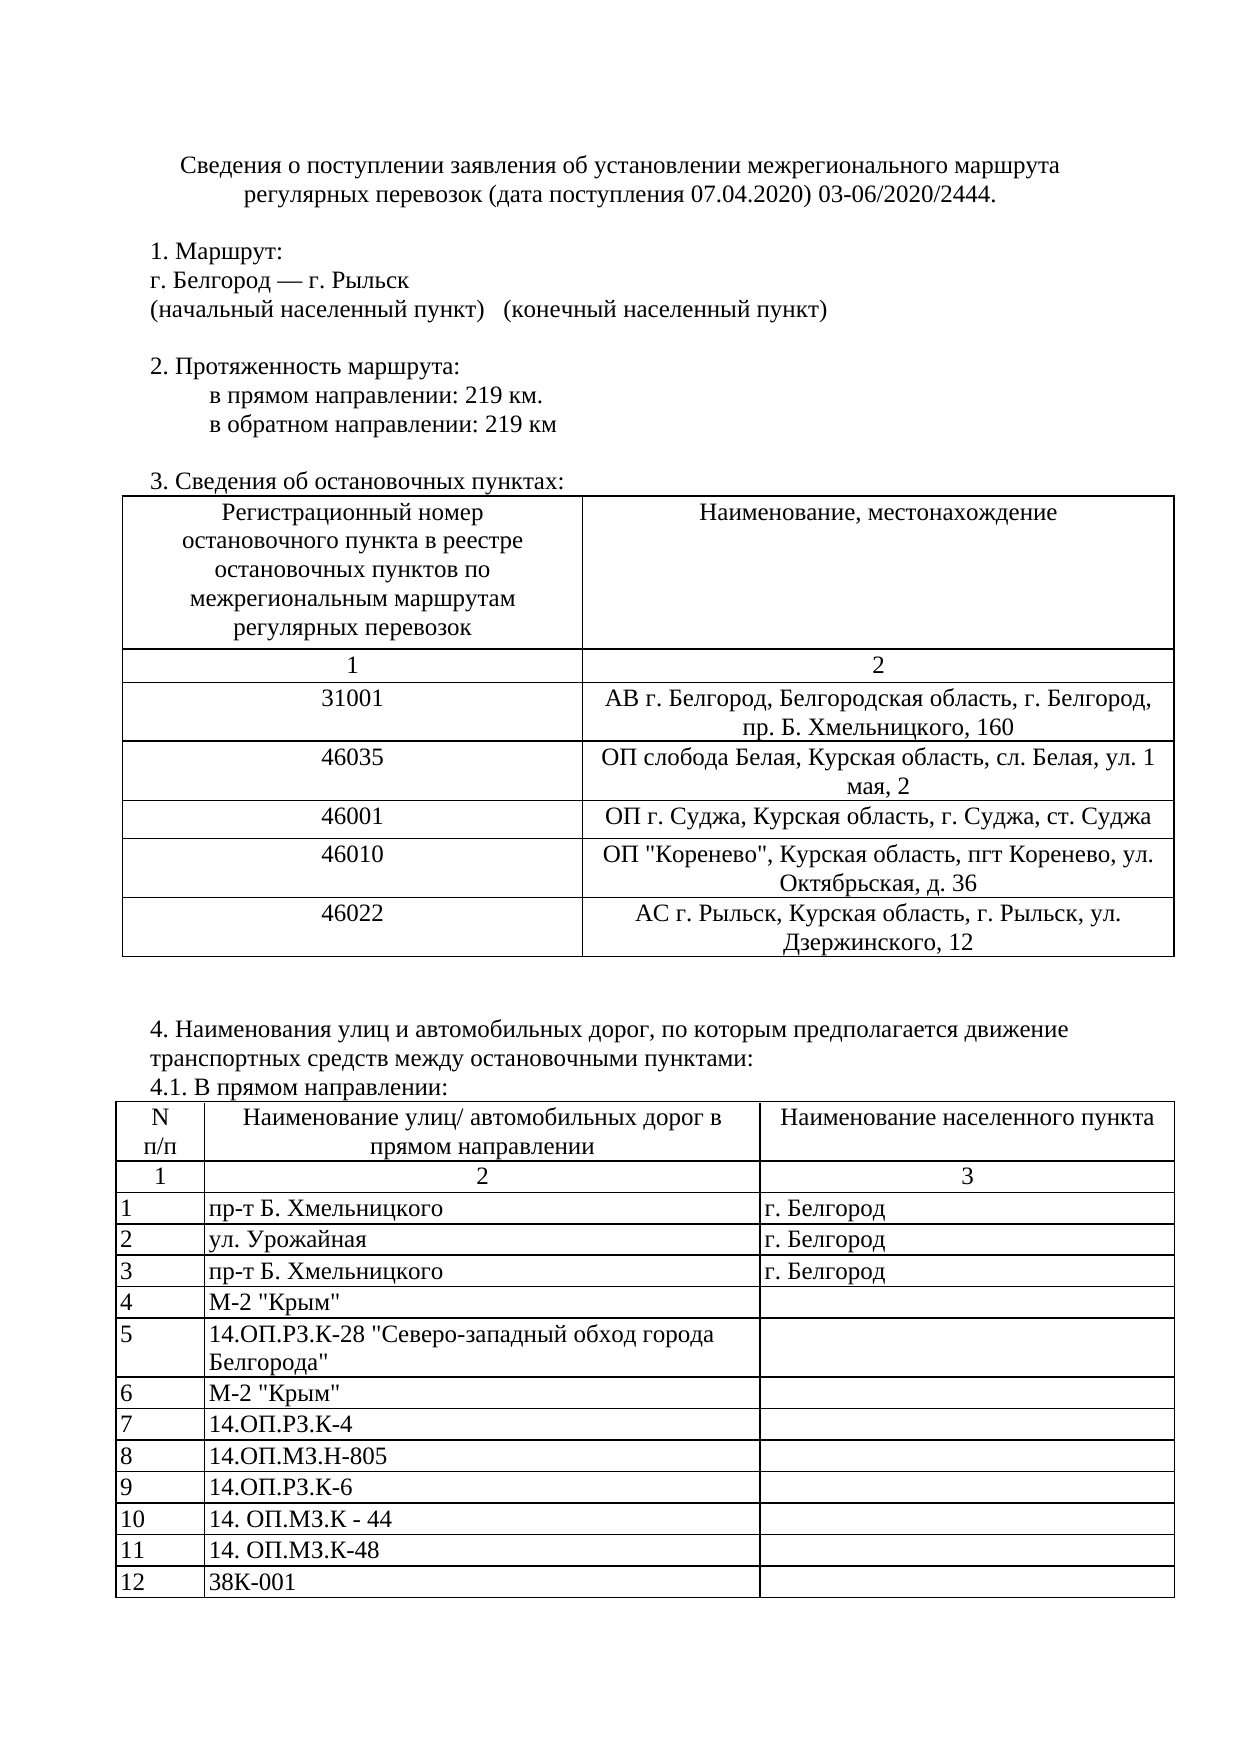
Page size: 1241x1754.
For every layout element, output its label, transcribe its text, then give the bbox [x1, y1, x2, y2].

table_cell [761, 1441, 1174, 1471]
table_cell 3 [761, 1162, 1174, 1191]
table_cell М-2 "Крым" [205, 1287, 759, 1317]
table_cell пр-т Б. Хмельницкого [205, 1256, 759, 1286]
table_header Наименование населенного пункта [761, 1102, 1174, 1160]
table_cell [761, 1504, 1174, 1533]
table_cell 8 [117, 1441, 204, 1471]
table_cell ОП слобода Белая, Курская область, сл. Белая, ул. 1 мая, 2 [583, 742, 1173, 799]
table_cell 7 [117, 1409, 204, 1439]
table_cell 14.ОП.МЗ.Н-805 [205, 1441, 759, 1471]
table_cell г. Белгород [761, 1225, 1174, 1254]
table_cell 2 [205, 1162, 759, 1191]
table_cell 46001 [123, 801, 582, 837]
table_cell 14. ОП.МЗ.К - 44 [205, 1504, 759, 1533]
text в прямом направлении: 219 км. [150, 380, 1090, 409]
text в обратном направлении: 219 км [150, 409, 1090, 437]
table_cell 46035 [123, 742, 582, 799]
table_header Наименование, местонахождение [583, 497, 1173, 648]
table_cell [761, 1409, 1174, 1439]
table_cell 2 [117, 1225, 204, 1254]
table_cell 1 [117, 1162, 204, 1191]
table_cell пр-т Б. Хмельницкого [205, 1193, 759, 1223]
table_cell АС г. Рыльск, Курская область, г. Рыльск, ул. Дзержинского, 12 [583, 898, 1173, 956]
text 4. Наименования улиц и автомобильных дорог, по которым предполагается движение транспортных средств между остановочными пунктами: [150, 1014, 1090, 1072]
text (начальный населенный пункт) (конечный населенный пункт) [150, 294, 1090, 322]
table_cell ул. Урожайная [205, 1225, 759, 1254]
table_cell 1 [117, 1193, 204, 1223]
table_cell 11 [117, 1535, 204, 1565]
table_header N п/п [117, 1102, 204, 1160]
table_cell 4 [117, 1287, 204, 1317]
table_cell 46010 [123, 839, 582, 896]
text 3. Сведения об остановочных пунктах: [150, 466, 1090, 495]
text 2. Протяженность маршрута: [150, 351, 1090, 380]
table_header Регистрационный номер остановочного пункта в реестре остановочных пунктов по межрегиональным маршрутам регулярных перевозок [123, 497, 582, 648]
table_cell ОП "Коренево", Курская область, пгт Коренево, ул. Октябрьская, д. 36 [583, 839, 1173, 896]
table_header Наименование улиц/ автомобильных дорог в прямом направлении [205, 1102, 760, 1160]
table_cell 14.ОП.РЗ.К-4 [205, 1409, 759, 1439]
table_cell 14.ОП.РЗ.К-6 [205, 1472, 759, 1502]
table_cell АВ г. Белгород, Белгородская область, г. Белгород, пр. Б. Хмельницкого, 160 [583, 683, 1173, 740]
table_cell 31001 [123, 683, 582, 740]
table_cell 46022 [123, 898, 582, 956]
table_cell [761, 1535, 1174, 1565]
table_cell [761, 1378, 1174, 1408]
table_cell 9 [117, 1472, 204, 1502]
text г. Белгород — г. Рыльск [150, 265, 1090, 294]
table_cell [761, 1472, 1174, 1502]
table_cell 1 [123, 650, 582, 681]
table_cell 38К-001 [205, 1567, 759, 1596]
table_cell 5 [117, 1319, 204, 1376]
table_cell 2 [583, 650, 1173, 681]
table_cell 14.ОП.РЗ.К-28 "Северо-западный обход города Белгорода" [205, 1319, 759, 1376]
table_cell [761, 1287, 1174, 1317]
table_cell г. Белгород [761, 1256, 1174, 1286]
table_cell М-2 "Крым" [205, 1378, 759, 1408]
text Сведения о поступлении заявления об установлении межрегионального маршрута регулярных перевозок (дата поступления 07.04.2020) 03-06/2020/2444. [150, 150, 1090, 207]
table_cell [761, 1319, 1174, 1376]
table_cell 10 [117, 1504, 204, 1533]
text 1. Маршрут: [150, 236, 1090, 265]
table_cell 12 [117, 1567, 204, 1596]
table_cell г. Белгород [761, 1193, 1174, 1223]
table_cell 6 [117, 1378, 204, 1408]
table_cell 3 [117, 1256, 204, 1286]
table_cell [761, 1567, 1174, 1596]
text 4.1. В прямом направлении: [150, 1072, 1090, 1101]
table_cell ОП г. Суджа, Курская область, г. Суджа, ст. Суджа [583, 801, 1173, 837]
table_cell 14. ОП.МЗ.К-48 [205, 1535, 759, 1565]
